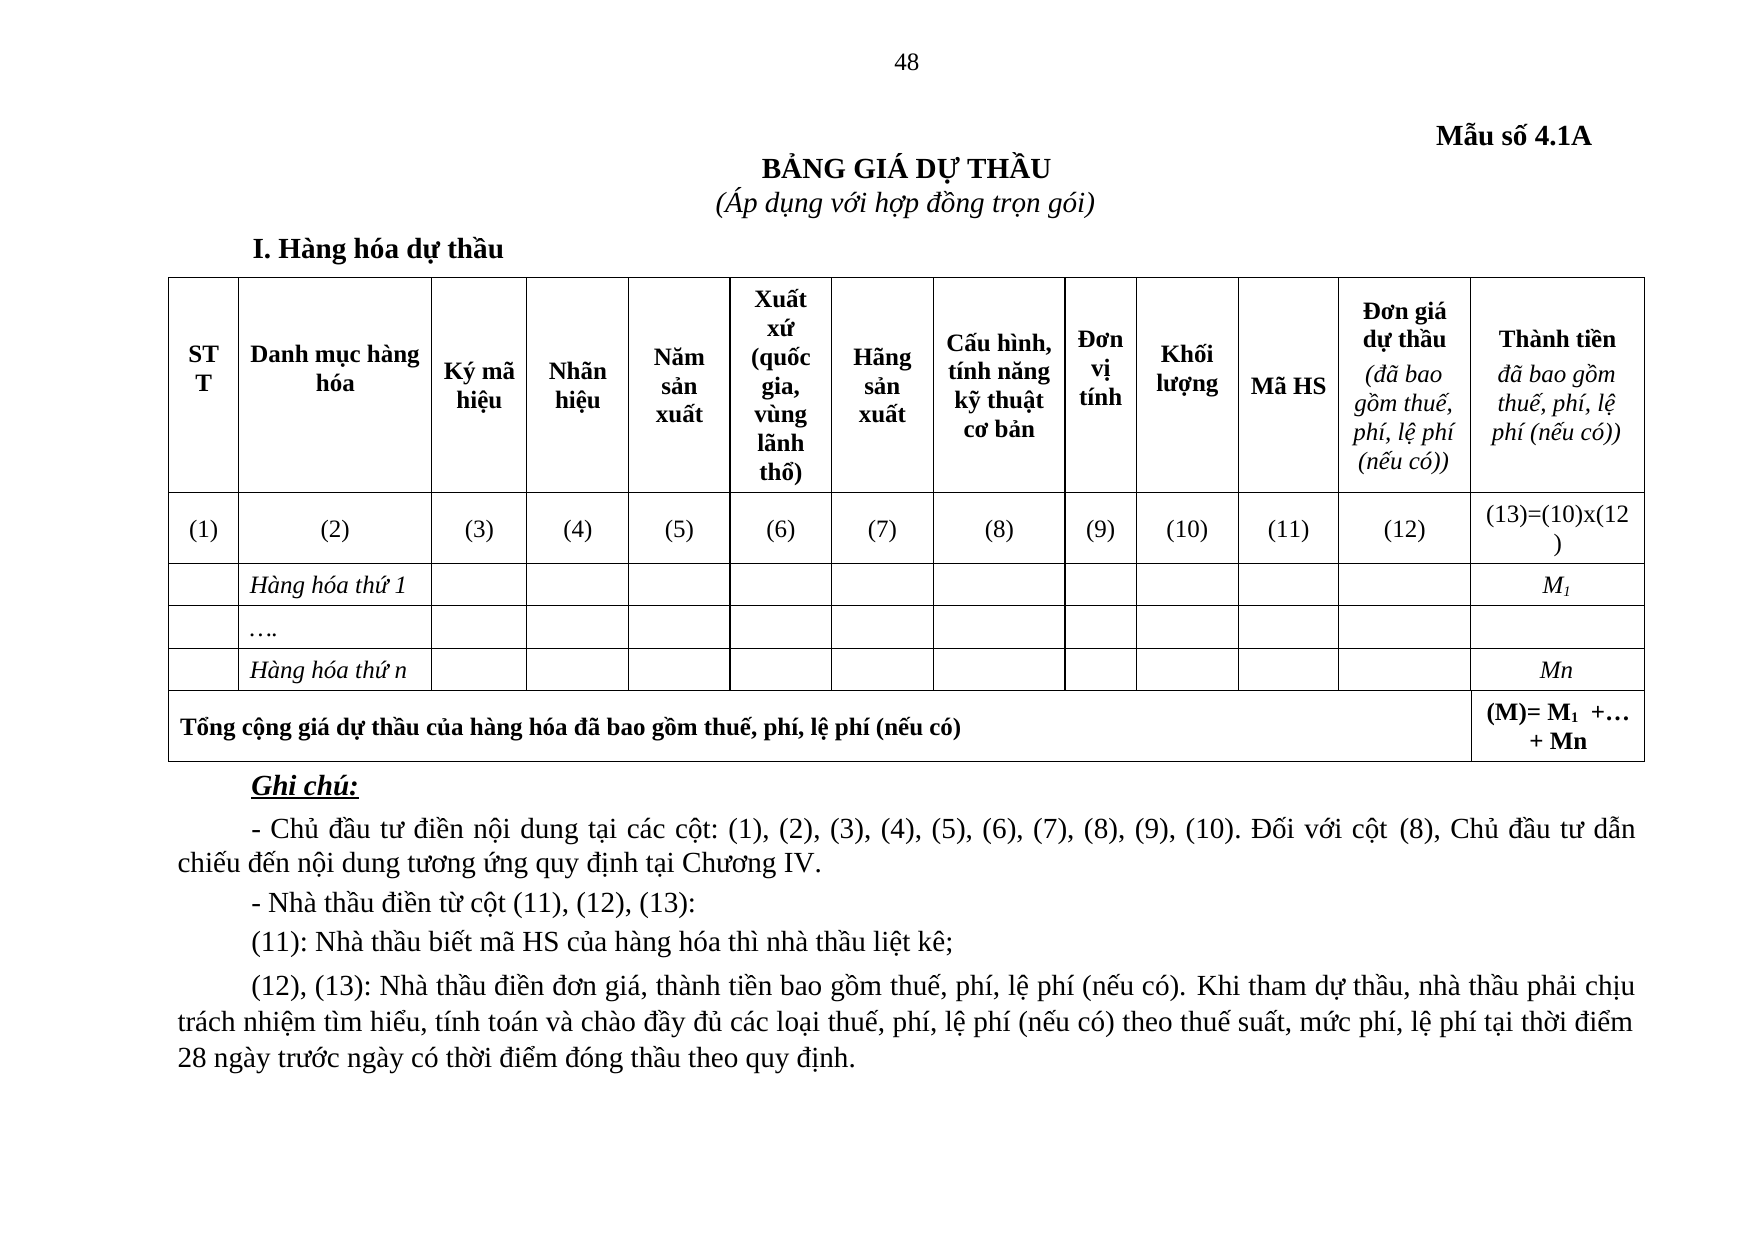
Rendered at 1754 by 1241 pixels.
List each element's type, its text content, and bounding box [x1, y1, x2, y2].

table_cell (8) [934, 493, 1064, 563]
text BẢNG GIÁ DỰ THẦU [177, 152, 1636, 185]
text Ghi chú: [177, 768, 1636, 802]
table_cell [629, 564, 729, 605]
table_cell [527, 649, 628, 690]
table_header Đơn giá dự thầu (đã bao gồm thuế, phí, lệ phí (nếu có)) [1339, 278, 1470, 492]
text (Áp dụng với hợp đồng trọn gói) [177, 185, 1636, 219]
table_cell [1339, 606, 1470, 648]
table_cell [832, 564, 933, 605]
table_cell [432, 564, 526, 605]
table_cell (5) [629, 493, 729, 563]
table_cell [934, 649, 1064, 690]
table_cell (10) [1137, 493, 1238, 563]
table_header STT [169, 278, 238, 492]
table_cell (2) [239, 493, 431, 563]
text - Chủ đầu tư điền nội dung tại các cột: (1), (2), (3), (4), (5), (6), (7), (8), (9), (10). Đối với cột (8), Chủ đầu tư dẫn chiếu đến nội dung tương ứng quy định tại Chương IV. [177, 811, 1636, 878]
table_cell [432, 606, 526, 648]
table_cell [629, 606, 729, 648]
table_cell [1471, 606, 1644, 648]
text (12), (13): Nhà thầu điền đơn giá, thành tiền bao gồm thuế, phí, lệ phí (nếu có). Khi tham dự thầu, nhà thầu phải chịu trách nhiệm tìm hiểu, tính toán và chào đầy đủ các loại thuế, phí, lệ phí (nếu có) theo thuế suất, mức phí, lệ phí tại thời điểm 28 ngày trước ngày có thời điểm đóng thầu theo quy định. [177, 968, 1636, 1073]
table_header Hãng sản xuất [832, 278, 933, 492]
table_cell [731, 649, 831, 690]
table_cell [1137, 649, 1238, 690]
table_header Cấu hình, tính năng kỹ thuật cơ bản [934, 278, 1064, 492]
table_cell [1239, 649, 1338, 690]
table_cell Tổng cộng giá dự thầu của hàng hóa đã bao gồm thuế, phí, lệ phí (nếu có) [169, 691, 1471, 761]
table_cell Hàng hóa thứ n [239, 649, 431, 690]
table_cell [527, 606, 628, 648]
table_cell [1066, 606, 1136, 648]
text - Nhà thầu điền từ cột (11), (12), (13): [177, 885, 1636, 918]
table_cell (3) [432, 493, 526, 563]
table_cell (4) [527, 493, 628, 563]
table_cell [832, 649, 933, 690]
table_header Nhãn hiệu [527, 278, 628, 492]
table_header Ký mã hiệu [432, 278, 526, 492]
table_cell [731, 564, 831, 605]
table_header Danh mục hàng hóa [239, 278, 431, 492]
table_cell Hàng hóa thứ 1 [239, 564, 431, 605]
table_cell [169, 649, 238, 690]
table_cell [731, 606, 831, 648]
table_cell [527, 564, 628, 605]
table_cell (11) [1239, 493, 1338, 563]
text I. Hàng hóa dự thầu [177, 231, 1636, 265]
table_cell [1066, 649, 1136, 690]
table_cell …. [239, 606, 431, 648]
table_cell [832, 606, 933, 648]
table_header Đơn vị tính [1066, 278, 1136, 492]
table_cell [1339, 564, 1470, 605]
table_cell M1 [1471, 564, 1644, 605]
table_cell Mn [1471, 649, 1644, 690]
table_header Thành tiền đã bao gồm thuế, phí, lệ phí (nếu có)) [1471, 278, 1644, 492]
table_cell [1137, 606, 1238, 648]
text Mẫu số 4.1A [177, 118, 1592, 152]
table_cell (6) [731, 493, 831, 563]
table_cell [934, 564, 1064, 605]
table_cell [1239, 606, 1338, 648]
table_cell [934, 606, 1064, 648]
table_header Năm sản xuất [629, 278, 729, 492]
table_cell (7) [832, 493, 933, 563]
table_cell [1239, 564, 1338, 605]
table_cell [1066, 564, 1136, 605]
table_cell [629, 649, 729, 690]
table_cell [169, 606, 238, 648]
table_cell [1137, 564, 1238, 605]
table_cell (12) [1339, 493, 1470, 563]
table_cell (13)=(10)x(12) [1471, 493, 1644, 563]
table_header Mã HS [1239, 278, 1338, 492]
table_header Khối lượng [1137, 278, 1238, 492]
table_cell [169, 564, 238, 605]
table_cell [432, 649, 526, 690]
text (11): Nhà thầu biết mã HS của hàng hóa thì nhà thầu liệt kê; [177, 924, 1636, 958]
table_cell (1) [169, 493, 238, 563]
table_cell (9) [1066, 493, 1136, 563]
table_cell [1339, 649, 1470, 690]
table_header Xuất xứ (quốc gia, vùng lãnh thổ) [731, 278, 831, 492]
table_cell (M)= M1 +…+ Mn [1472, 691, 1644, 761]
